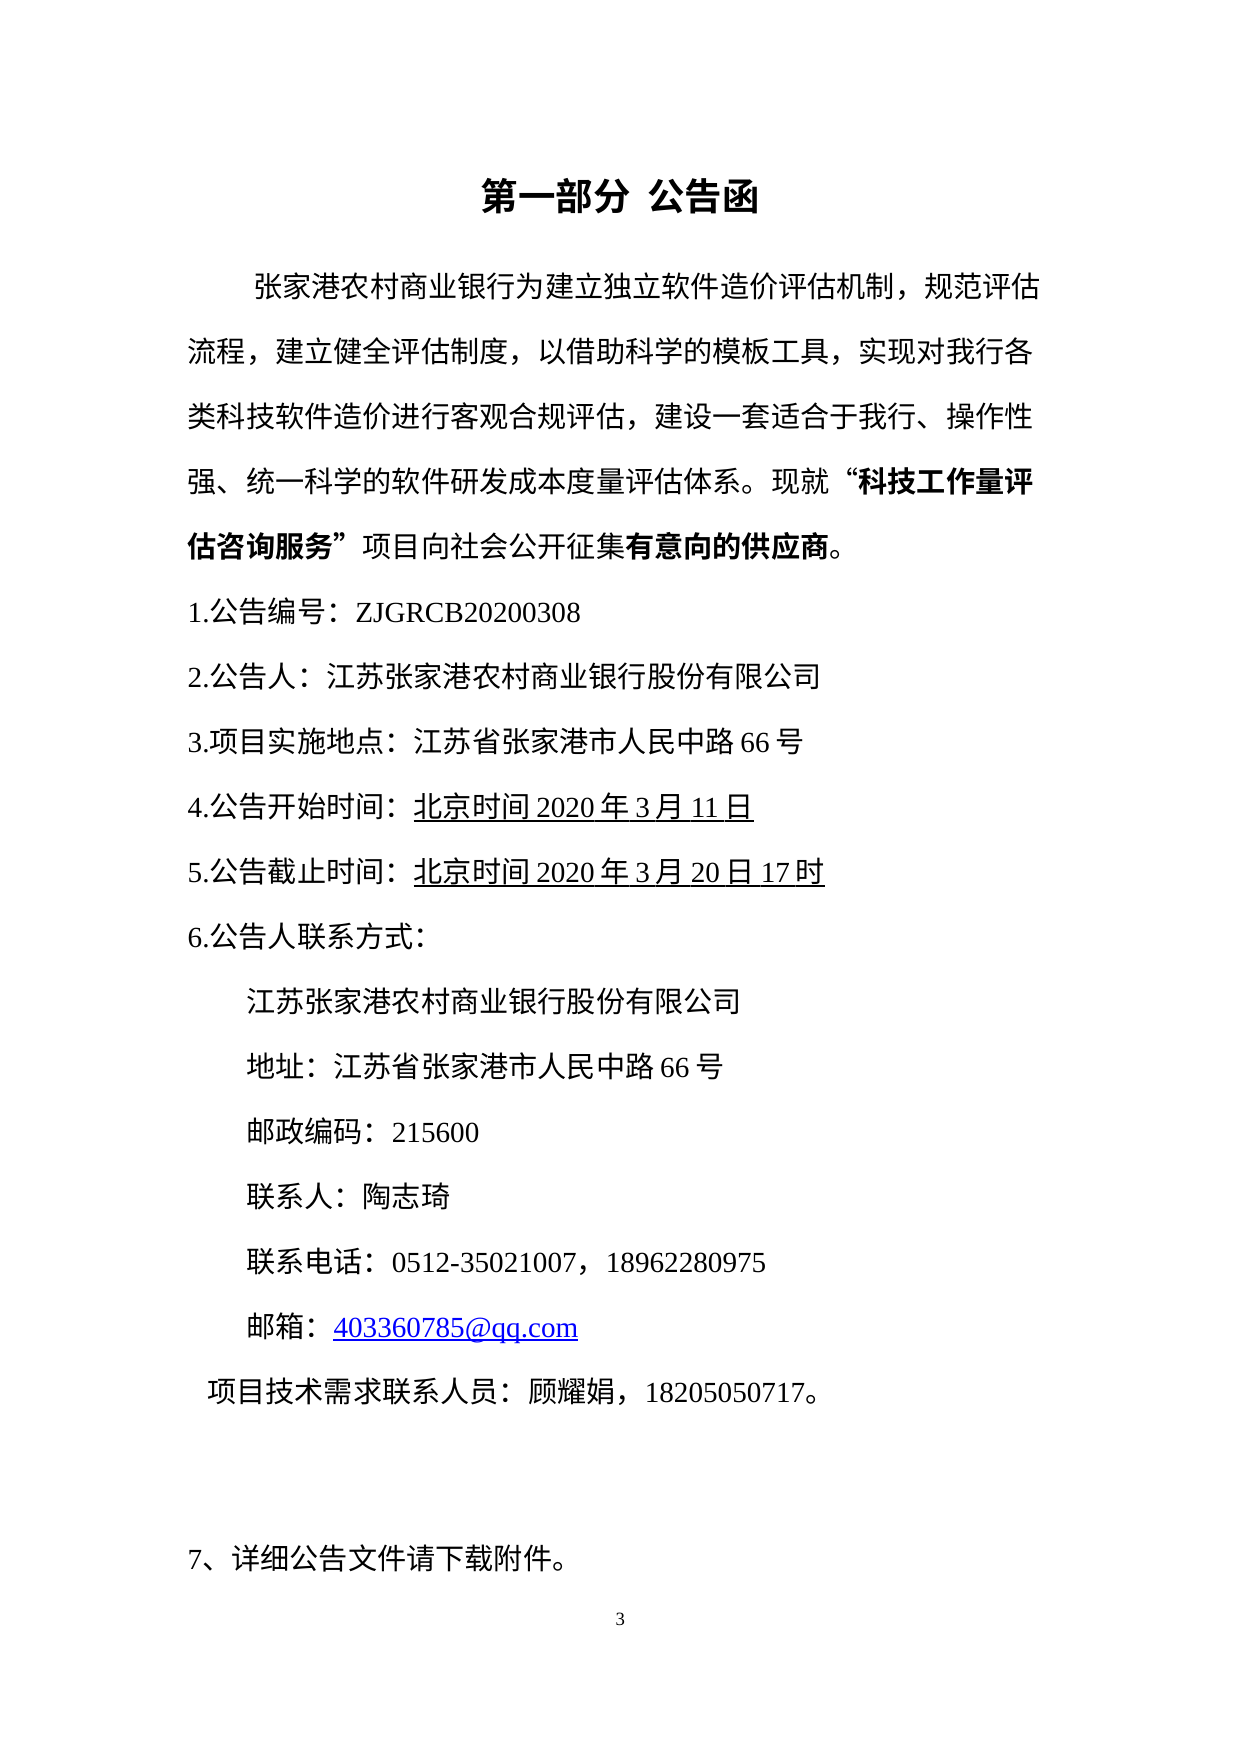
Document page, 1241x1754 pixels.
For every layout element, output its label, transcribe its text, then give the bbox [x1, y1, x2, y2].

text 联系人：陶志琦 [187, 1162, 1053, 1227]
text 地址：江苏省张家港市人民中路66号 [187, 1032, 1053, 1097]
text 3.项目实施地点：江苏省张家港市人民中路66号 [187, 707, 1053, 772]
text 邮政编码：215600 [187, 1097, 1053, 1162]
text 6.公告人联系方式： [187, 902, 1053, 967]
text 4.公告开始时间：北京时间2020年3月11日 [187, 772, 1053, 837]
text 联系电话：0512-35021007，18962280975 [187, 1227, 1053, 1292]
text 1.公告编号：ZJGRCB20200308 [187, 577, 1053, 642]
text 江苏张家港农村商业银行股份有限公司 [187, 967, 1053, 1032]
text 邮箱：403360785@qq.com [187, 1292, 1053, 1357]
text 5.公告截止时间：北京时间2020年3月20日17时 [187, 837, 1053, 902]
text 项目技术需求联系人员：顾耀娟，18205050717。 [187, 1357, 1053, 1422]
text 第一部分 公告函 [187, 162, 1053, 227]
text 2.公告人：江苏张家港农村商业银行股份有限公司 [187, 642, 1053, 707]
text 7、详细公告文件请下载附件。 [187, 1524, 1053, 1589]
text 张家港农村商业银行为建立独立软件造价评估机制，规范评估流程，建立健全评估制度，以借助科学的模板工具，实现对我行各类科技软件造价进行客观合规评估，建设一套适合于我行、操作性强、统一科学的软件研发成本度量评估体系。现就“科技工作量评估咨询服务”项目向社会公开征集有意向的供应商。 [187, 252, 1053, 577]
